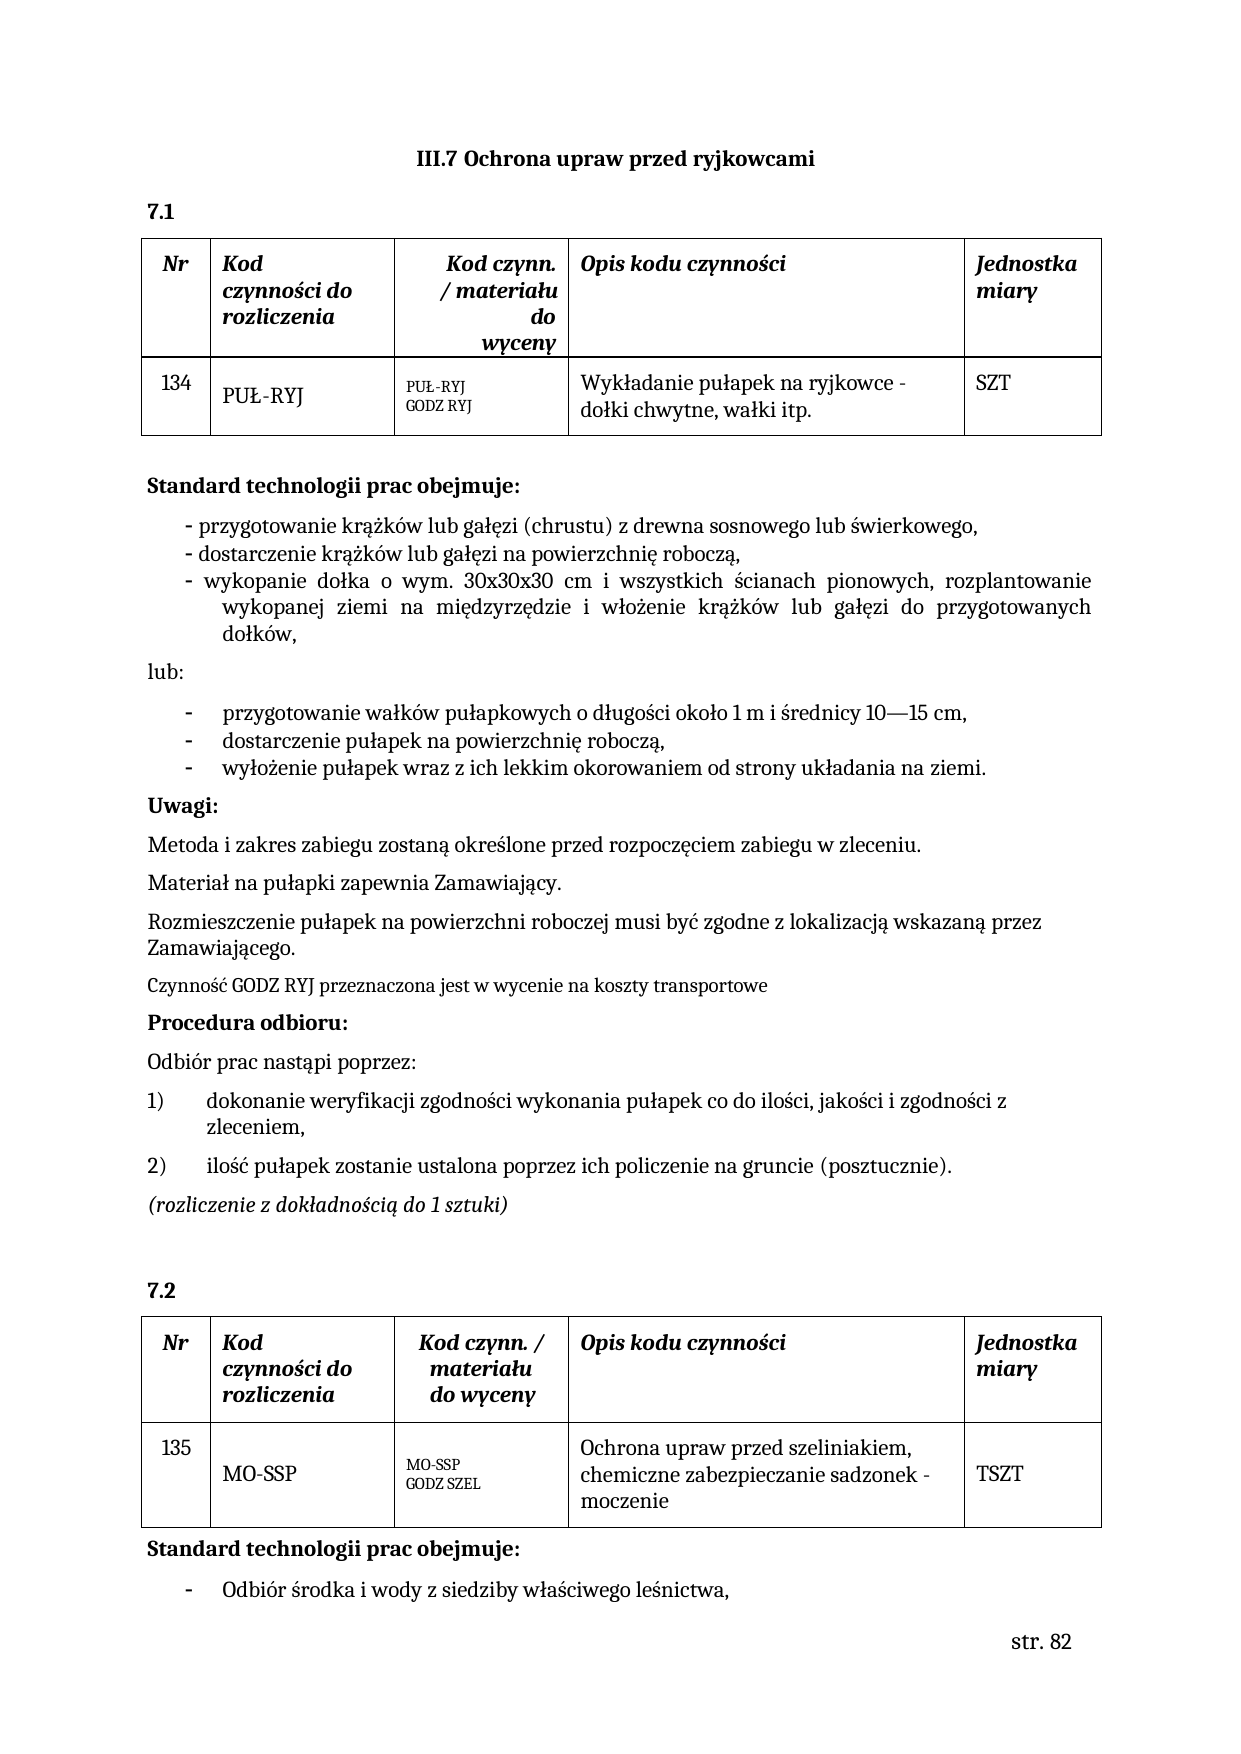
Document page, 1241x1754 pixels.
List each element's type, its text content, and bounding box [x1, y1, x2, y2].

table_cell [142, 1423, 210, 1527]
list dokonanie weryfikacji zgodności wykonania pułapek co do ilości, jakości i zgodności z zleceniem, [147, 1088, 1092, 1141]
text  przygotowanie krążków lub gałęzi (chrustu) z drewna sosnowego lub świerkowego, [185, 511, 1119, 539]
text Standard technologii prac obejmuje: [147, 1536, 1119, 1562]
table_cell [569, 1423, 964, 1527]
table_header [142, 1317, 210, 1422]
text Metoda i zakres zabiegu zostaną określone przed rozpoczęciem zabiegu w zleceniu. Materiał na pułapki zapewnia Zamawiający. [147, 832, 963, 896]
subtitle 7.2 [147, 1277, 1119, 1304]
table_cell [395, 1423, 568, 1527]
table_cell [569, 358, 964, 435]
text  przygotowanie wałków pułapkowych o długości około 1 m i średnicy 10—15 cm, [185, 698, 1119, 726]
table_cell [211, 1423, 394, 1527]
text  dostarczenie krążków lub gałęzi na powierzchnię roboczą, [185, 539, 1119, 567]
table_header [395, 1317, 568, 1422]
text Rozmieszczenie pułapek na powierzchni roboczej musi być zgodne z lokalizacją wskazaną przez Zamawiającego. [147, 908, 1093, 961]
text  wykopanie dołka o wym. 30x30x30 cm i wszystkich ścianach pionowych, rozplantowanie wykopanej ziemi na międzyrzędzie i włożenie krążków lub gałęzi do przygotowanych dołków, [185, 568, 1093, 647]
text  dostarczenie pułapek na powierzchnię roboczą, [185, 726, 1119, 754]
text  wyłożenie pułapek wraz z ich lekkim okorowaniem od strony układania na ziemi. [185, 754, 1119, 781]
subtitle Ochrona upraw przed ryjkowcami [416, 146, 1119, 172]
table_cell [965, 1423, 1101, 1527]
text Odbiór prac nastąpi poprzez: [147, 1049, 1119, 1075]
text Czynność GODZ RYJ przeznaczona jest w wycenie na koszty transportowe [147, 974, 1119, 998]
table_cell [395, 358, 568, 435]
text 7.1 [147, 199, 1119, 225]
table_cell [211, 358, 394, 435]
subtitle Procedura odbioru: [147, 1010, 1119, 1036]
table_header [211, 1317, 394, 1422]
list Odbiór środka i wody z siedziby właściwego leśnictwa, [185, 1575, 1119, 1603]
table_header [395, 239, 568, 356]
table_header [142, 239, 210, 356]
list ilość pułapek zostanie ustalona poprzez ich policzenie na gruncie (posztucznie). [147, 1153, 1119, 1179]
text lub: [147, 659, 1119, 685]
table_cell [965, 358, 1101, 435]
subtitle Uwagi: [147, 793, 1119, 819]
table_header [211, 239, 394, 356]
text Standard technologii prac obejmuje: [147, 472, 1119, 499]
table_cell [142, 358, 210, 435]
text (rozliczenie z dokładnością do 1 sztuki) [147, 1192, 1119, 1218]
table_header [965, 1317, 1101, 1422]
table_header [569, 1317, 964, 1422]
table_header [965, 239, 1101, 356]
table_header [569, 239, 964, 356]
